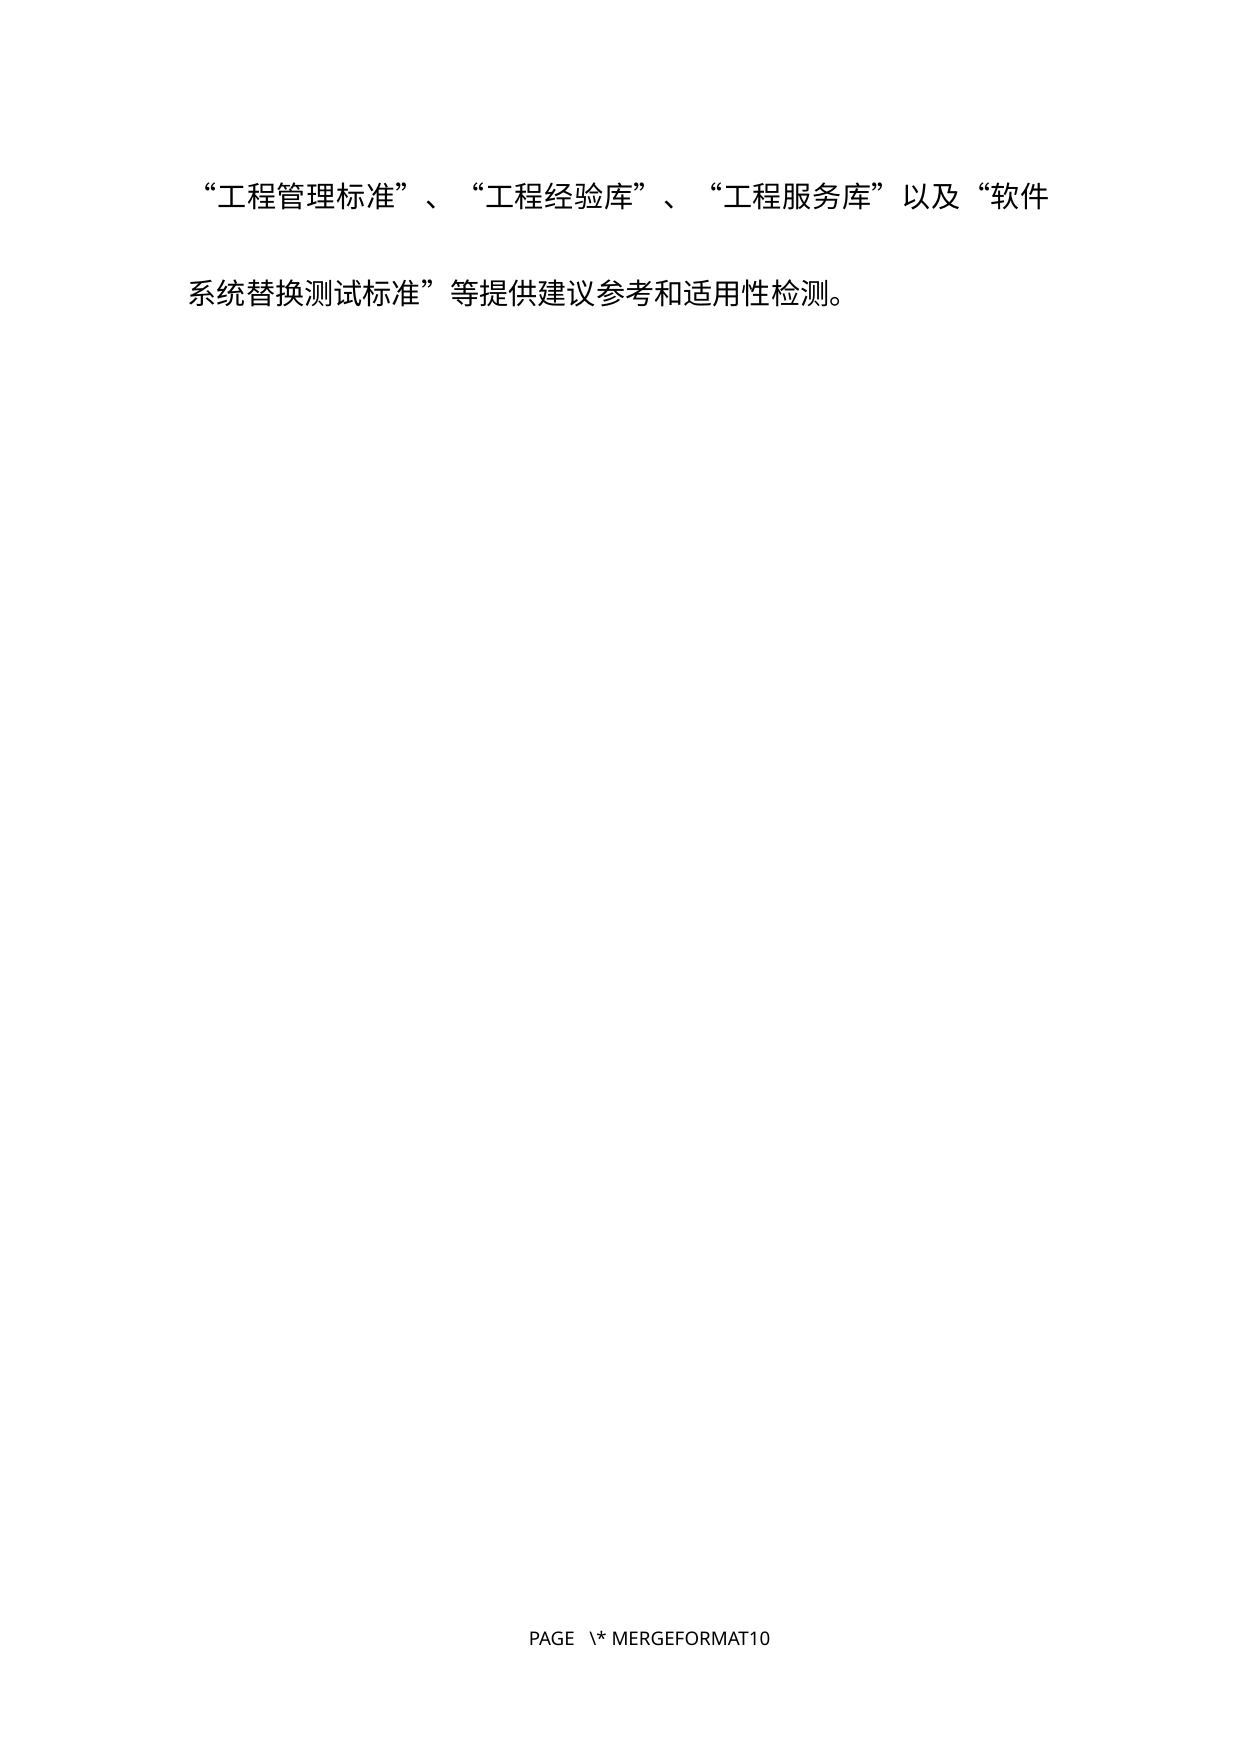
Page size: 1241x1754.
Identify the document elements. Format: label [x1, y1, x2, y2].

text [187, 162, 1053, 324]
